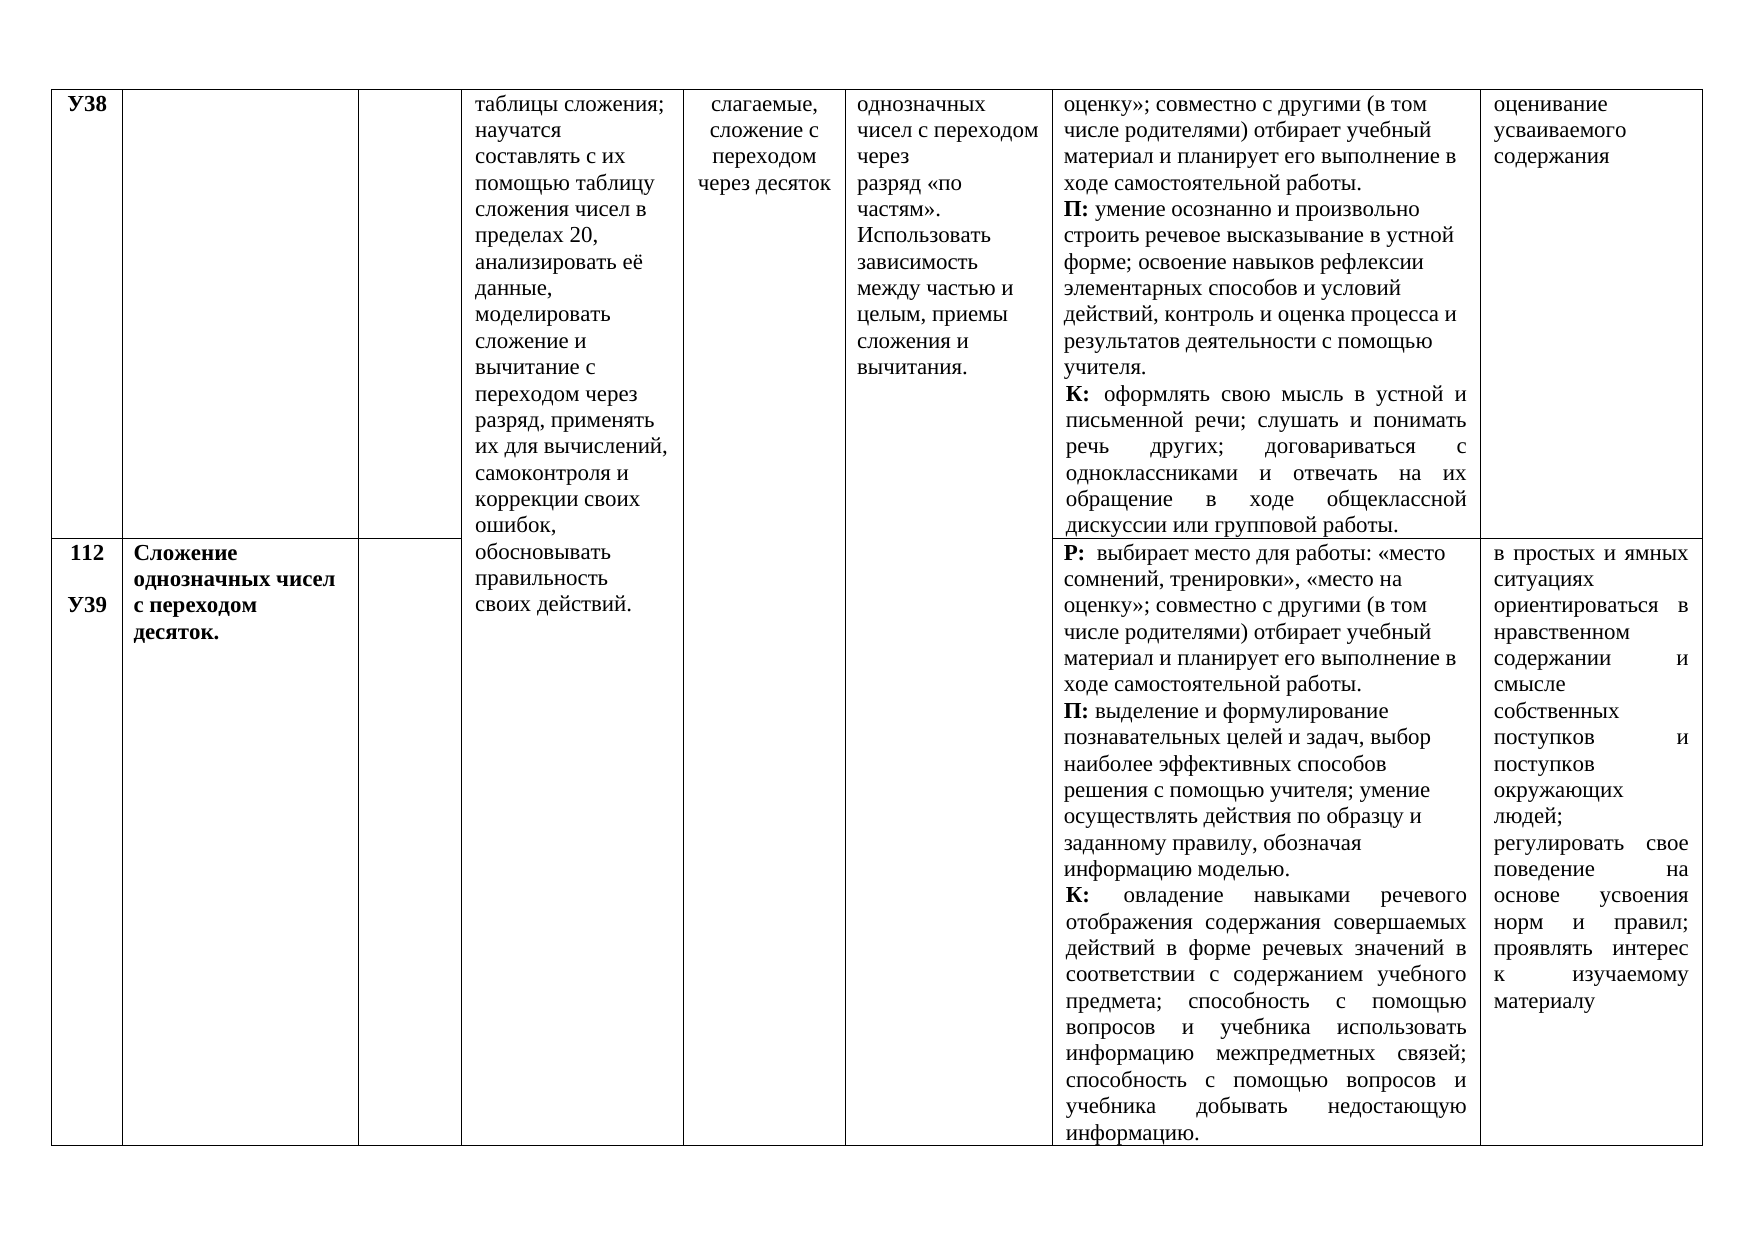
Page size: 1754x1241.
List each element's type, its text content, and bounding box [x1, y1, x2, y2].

table_cell 111 У38 [52, 90, 122, 538]
table_cell [359, 90, 461, 538]
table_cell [684, 90, 845, 1145]
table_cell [123, 90, 358, 538]
table_cell [359, 539, 461, 1145]
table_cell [1481, 90, 1702, 538]
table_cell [462, 90, 683, 1145]
table_cell в простых и ямных ситуациях ориентироваться в нравственном содержании и смысле собственных поступков и поступков окружающих людей; регулировать свое поведение на основе усвоения норм и правил; проявлять интерес к изучаемому материалу [1481, 539, 1702, 1145]
table_cell 112 У39 [52, 539, 122, 1145]
table_cell Сложение однозначных чисел с переходом десяток. [123, 539, 358, 1145]
table_cell Р: выбирает место для работы: «место сомнений, тренировки», «место на оценку»; совместно с другими (в том числе родителями) отбирает учебный материал и планирует его выполнение в ходе самостоятельной работы. П: выделение и формулирование познавательных целей и задач, выбор наиболее эффективных способов решения с помощью учителя; умение осуществлять действия по образцу и заданному правилу, обозначая информацию моделью. К: овладение навыками речевого отображения содержания совершаемых действий в форме речевых значений в соответствии с содержанием учебного предмета; способность с помощью вопросов и учебника использовать информацию межпредметных связей; способность с помощью вопросов и учебника добывать недостающую информацию. [1053, 539, 1480, 1145]
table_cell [846, 90, 1052, 1145]
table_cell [1053, 90, 1480, 538]
